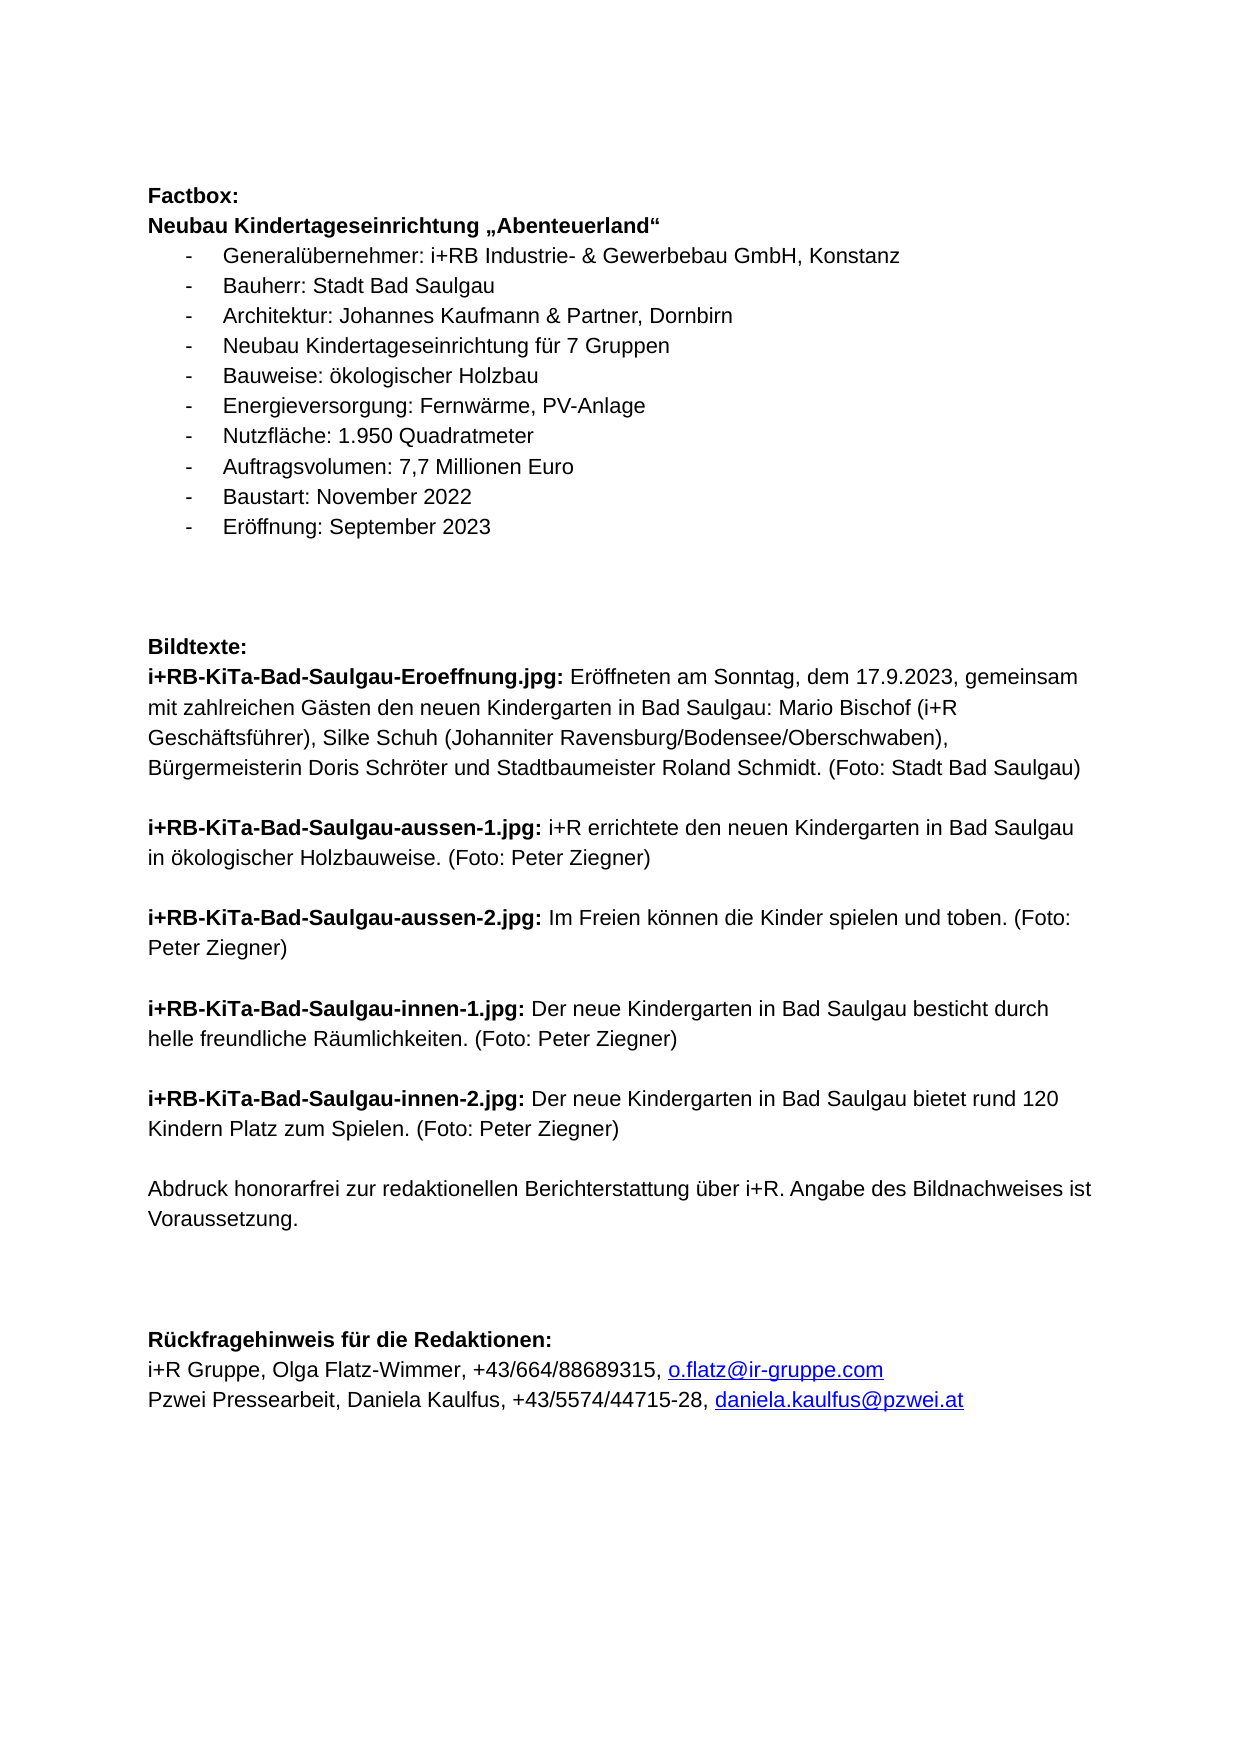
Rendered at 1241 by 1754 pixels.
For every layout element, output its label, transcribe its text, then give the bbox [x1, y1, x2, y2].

text Rückfragehinweis für die Redaktionen: [148, 1322, 1093, 1352]
list Eröffnung: September 2023 [185, 509, 1093, 539]
text i+RB-KiTa-Bad-Saulgau-aussen-2.jpg: Im Freien können die Kinder spielen und toben. (Foto: Peter Ziegner) [148, 900, 1093, 960]
list Bauherr: Stadt Bad Saulgau [185, 268, 1093, 298]
text i+RB-KiTa-Bad-Saulgau-innen-2.jpg: Der neue Kindergarten in Bad Saulgau bietet rund 120 Kindern Platz zum Spielen. (Foto: Peter Ziegner) [148, 1081, 1093, 1141]
list Auftragsvolumen: 7,7 Millionen Euro [185, 449, 1093, 479]
text i+RB-KiTa-Bad-Saulgau-innen-1.jpg: Der neue Kindergarten in Bad Saulgau besticht durch helle freundliche Räumlichkeiten. (Foto: Peter Ziegner) [148, 991, 1093, 1051]
text i+RB-KiTa-Bad-Saulgau-Eroeffnung.jpg: Eröffneten am Sonntag, dem 17.9.2023, gemeinsam mit zahlreichen Gästen den neuen Kindergarten in Bad Saulgau: Mario Bischof (i+R Geschäftsführer), Silke Schuh (Johanniter Ravensburg/Bodensee/Oberschwaben), Bürgermeisterin Doris Schröter und Stadtbaumeister Roland Schmidt. (Foto: Stadt Bad Saulgau) [148, 659, 1093, 780]
list Architektur: Johannes Kaufmann & Partner, Dornbirn [185, 298, 1093, 328]
list Neubau Kindertageseinrichtung für 7 Gruppen [185, 328, 1093, 358]
text i+RB-KiTa-Bad-Saulgau-aussen-1.jpg: i+R errichtete den neuen Kindergarten in Bad Saulgau in ökologischer Holzbauweise. (Foto: Peter Ziegner) [148, 810, 1093, 870]
text Abdruck honorarfrei zur redaktionellen Berichterstattung über i+R. Angabe des Bildnachweises ist Voraussetzung. [148, 1171, 1093, 1231]
list Nutzfläche: 1.950 Quadratmeter [185, 418, 1093, 449]
text Bildtexte: [148, 629, 1093, 659]
list Baustart: November 2022 [185, 479, 1093, 509]
text Factbox: Neubau Kindertageseinrichtung „Abenteuerland“ [148, 178, 1093, 238]
text Pzwei Pressearbeit, Daniela Kaulfus, +43/5574/44715-28, daniela.kaulfus@pzwei.at [148, 1382, 1093, 1412]
list Energieversorgung: Fernwärme, PV-Anlage [185, 388, 1093, 418]
list Generalübernehmer: i+RB Industrie- & Gewerbebau GmbH, Konstanz [185, 238, 1093, 268]
text i+R Gruppe, Olga Flatz-Wimmer, +43/664/88689315, o.flatz@ir-gruppe.com [148, 1352, 1093, 1382]
list Bauweise: ökologischer Holzbau [185, 358, 1093, 388]
